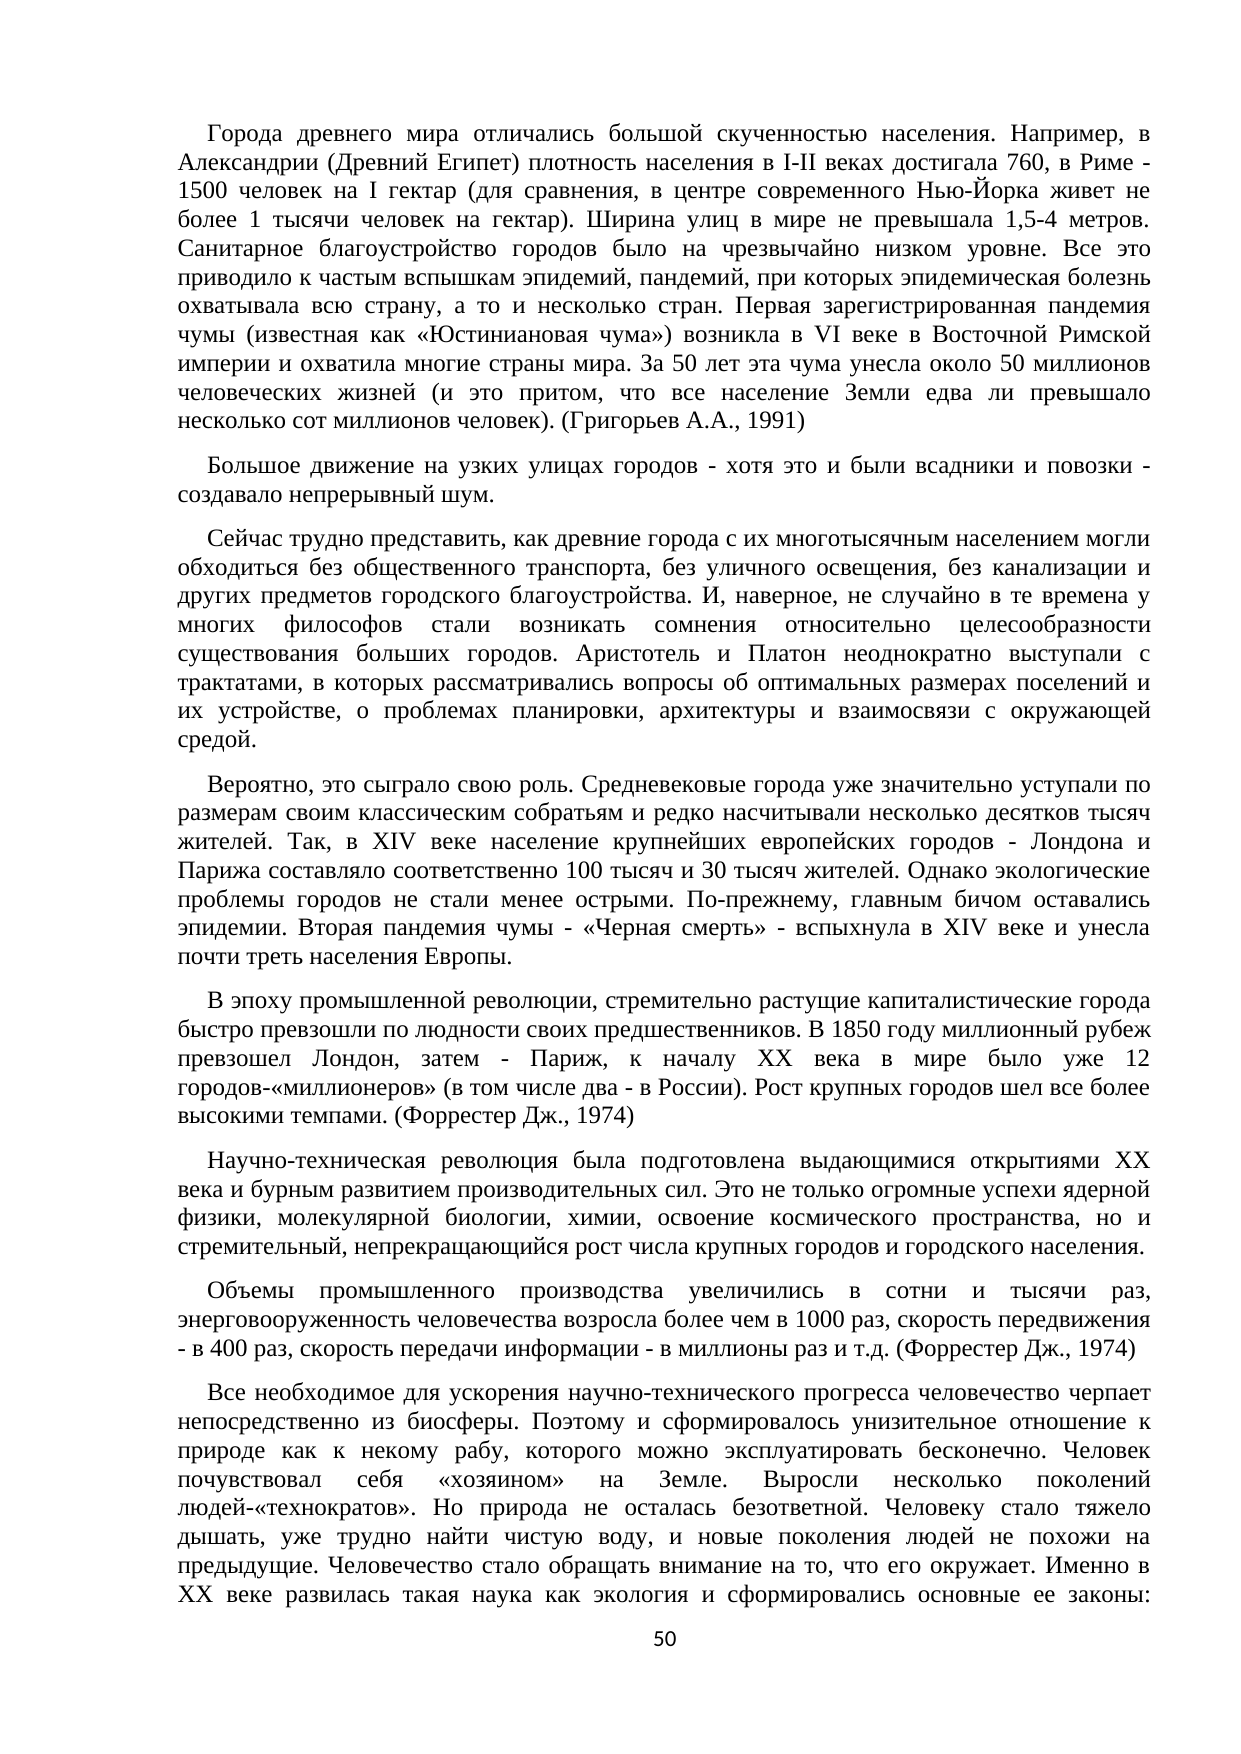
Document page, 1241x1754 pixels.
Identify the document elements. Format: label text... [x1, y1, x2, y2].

text Научно-техническая революция была подготовлена выдающимися открытиями XX века и бурным развитием производительных сил. Это не только огромные успехи ядерной физики, молекулярной биологии, химии, освоение космического пространства, но и стремительный, непрекращающийся рост числа крупных городов и городского населения. [177, 1145, 1152, 1260]
text Объемы промышленного производства увеличились в сотни и тысячи раз, энерговооруженность человечества возросла более чем в 1000 раз, скорость передвижения - в 400 раз, скорость передачи информации - в миллионы раз и т.д. (Форрестер Дж., 1974) [177, 1276, 1152, 1362]
text В эпоху промышленной революции, стремительно растущие капиталистические города быстро превзошли по людности своих предшественников. В 1850 году миллионный рубеж превзошел Лондон, затем - Париж, к началу XX века в мире было уже 12 городов-«миллионеров» (в том числе два - в России). Рост крупных городов шел все более высокими темпами. (Форрестер Дж., 1974) [177, 986, 1152, 1129]
text Вероятно, это сыграло свою роль. Средневековые города уже значительно уступали по размерам своим классическим собратьям и редко насчитывали несколько десятков тысяч жителей. Так, в XIV веке население крупнейших европейских городов - Лондона и Парижа составляло соответственно 100 тысяч и 30 тысяч жителей. Однако экологические проблемы городов не стали менее острыми. По-прежнему, главным бичом оставались эпидемии. Вторая пандемия чумы - «Черная смерть» - вспыхнула в XIV веке и унесла почти треть населения Европы. [177, 769, 1152, 970]
text Сейчас трудно представить, как древние города с их многотысячным населением могли обходиться без общественного транспорта, без уличного освещения, без канализации и других предметов городского благоустройства. И, наверное, не случайно в те времена у многих философов стали возникать сомнения относительно целесообразности существования больших городов. Аристотель и Платон неоднократно выступали с трактатами, в которых рассматривались вопросы об оптимальных размерах поселений и их устройстве, о проблемах планировки, архитектуры и взаимосвязи с окружающей средой. [177, 523, 1152, 753]
text Города древнего мира отличались большой скученностью населения. Например, в Александрии (Древний Египет) плотность населения в I-II веках достигала 760, в Риме - 1500 человек на I гектар (для сравнения, в центре современного Нью-Йорка живет не более 1 тысячи человек на гектар). Ширина улиц в мире не превышала 1,5-4 метров. Санитарное благоустройство городов было на чрезвычайно низком уровне. Все это приводило к частым вспышкам эпидемий, пандемий, при которых эпидемическая болезнь охватывала всю страну, а то и несколько стран. Первая зарегистрированная пандемия чумы (известная как «Юстиниановая чума») возникла в VI веке в Восточной Римской империи и охватила многие страны мира. За 50 лет эта чума унесла около 50 миллионов человеческих жизней (и это притом, что все население Земли едва ли превышало несколько сот миллионов человек). (Григорьев А.А., 1991) [177, 118, 1152, 434]
text Большое движение на узких улицах городов - хотя это и были всадники и повозки - создавало непрерывный шум. [177, 450, 1152, 507]
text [177, 1377, 1152, 1607]
